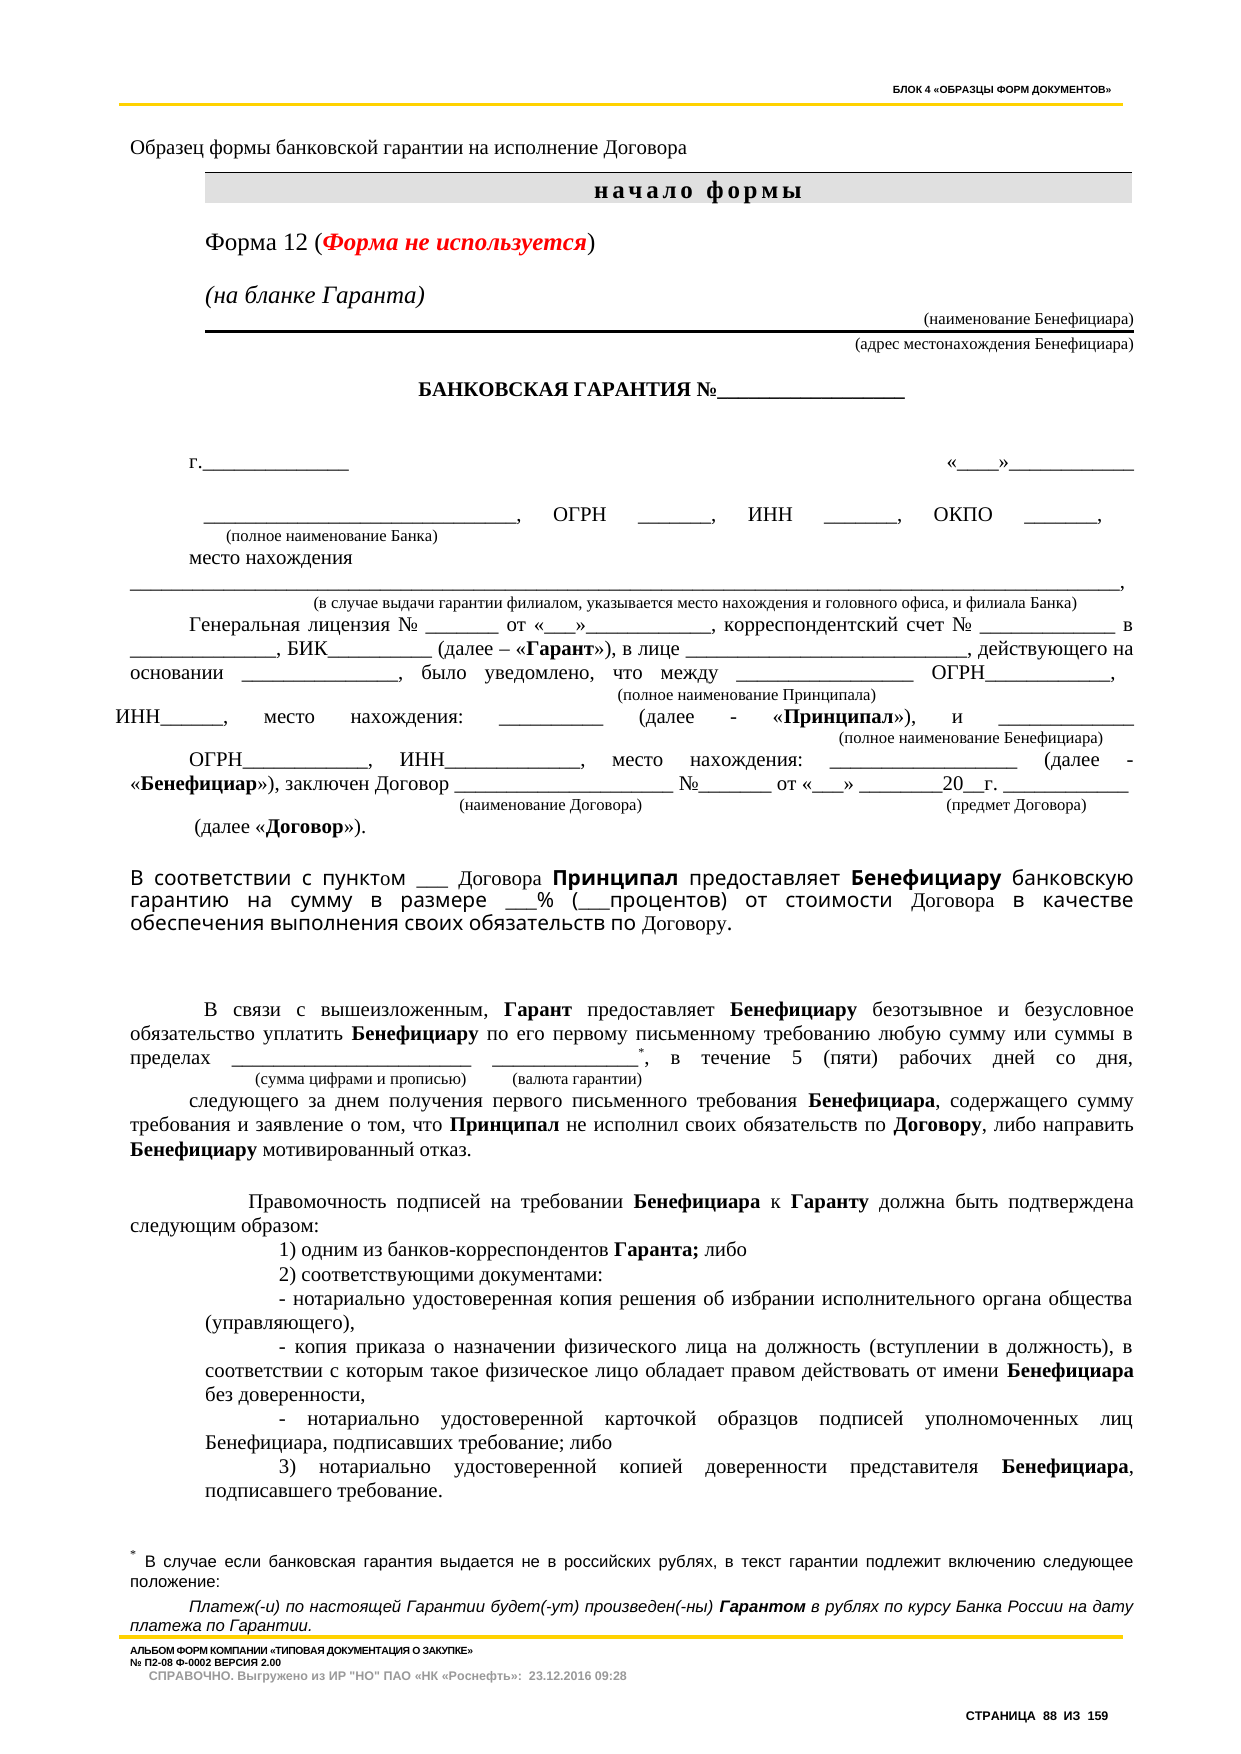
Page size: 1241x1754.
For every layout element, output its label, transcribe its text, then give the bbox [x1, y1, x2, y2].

text ИНН______, место нахождения: __________ (далее - «Принципал»), и _____________ (полное наименование Бенефициара) [115, 703, 1134, 747]
text - нотариально удостоверенной карточкой образцов подписей уполномоченных лиц Бенефициара, подписавших требование; либо [205, 1406, 1134, 1454]
text г.______________ «____»____________ [130, 449, 1134, 502]
text (адрес местонахождения Бенефициара) [205, 333, 1134, 353]
text Правомочность подписей на требовании Бенефициара к Гаранту должна быть подтверждена следующим образом: [130, 1189, 1134, 1237]
text (наименование Бенефициара) [205, 309, 1134, 330]
text Образец формы банковской гарантии на исполнение Договора [130, 135, 1134, 159]
text БАНКОВСКАЯ ГАРАНТИЯ №__________________ [130, 377, 1134, 401]
text начало формы [205, 173, 1132, 203]
text 2) соответствующими документами: [205, 1261, 1134, 1286]
text место нахождения _______________________________________________________________________________________________, (в случае выдачи гарантии филиалом, указывается место нахождения и головного офиса, и филиала Банка) [130, 545, 1134, 612]
text Генеральная лицензия № _______ от «___»____________, корреспондентский счет № _____________ в ______________, БИК__________ (далее – «Гарант»), в лице ___________________________, действующего на основании _______________, было уведомлено, что между _________________ ОГРН____________, (полное наименование Принципала) [130, 612, 1134, 703]
text В соответствии с пунктом ___ Договора Принципал предоставляет Бенефициару банковскую гарантию на сумму в размере ___% (___процентов) от стоимости Договора в качестве обеспечения выполнения своих обязательств по Договору. [130, 867, 1134, 935]
text - копия приказа о назначении физического лица на должность (вступлении в должность), в соответствии с которым такое физическое лицо обладает правом действовать от имени Бенефициара без доверенности, [205, 1334, 1134, 1406]
text - нотариально удостоверенная копия решения об избрании исполнительного органа общества (управляющего), [205, 1286, 1134, 1334]
text (на бланке Гаранта) [205, 280, 1134, 309]
text ______________________________, ОГРН _______, ИНН _______, ОКПО _______, (полное наименование Банка) [130, 502, 1134, 545]
text (далее «Договор»). [130, 814, 1134, 838]
text В связи с вышеизложенным, Гарант предоставляет Бенефициару безотзывное и безусловное обязательство уплатить Бенефициару по его первому письменному требованию любую сумму или суммы в пределах _______________________ ______________, в течение 5 (пяти) рабочих дней со дня, (сумма цифрами и прописью) (валюта гарантии) [130, 997, 1134, 1088]
text Форма 12 (Форма не используется) [205, 227, 1134, 256]
text ОГРН____________, ИНН_____________, место нахождения: __________________ (далее - «Бенефициар»), заключен Договор _____________________ №_______ от «___» ________20__г. ____________ (наименование Договора) (предмет Договора) [130, 747, 1134, 814]
text 1) одним из банков-корреспондентов Гаранта; либо [205, 1237, 1134, 1261]
text следующего за днем получения первого письменного требования Бенефициара, содержащего сумму требования и заявление о том, что Принципал не исполнил своих обязательств по Договору, либо направить Бенефициару мотивированный отказ. [130, 1088, 1134, 1161]
text 3) нотариально удостоверенной копией доверенности представителя Бенефициара, подписавшего требование. [205, 1454, 1134, 1502]
